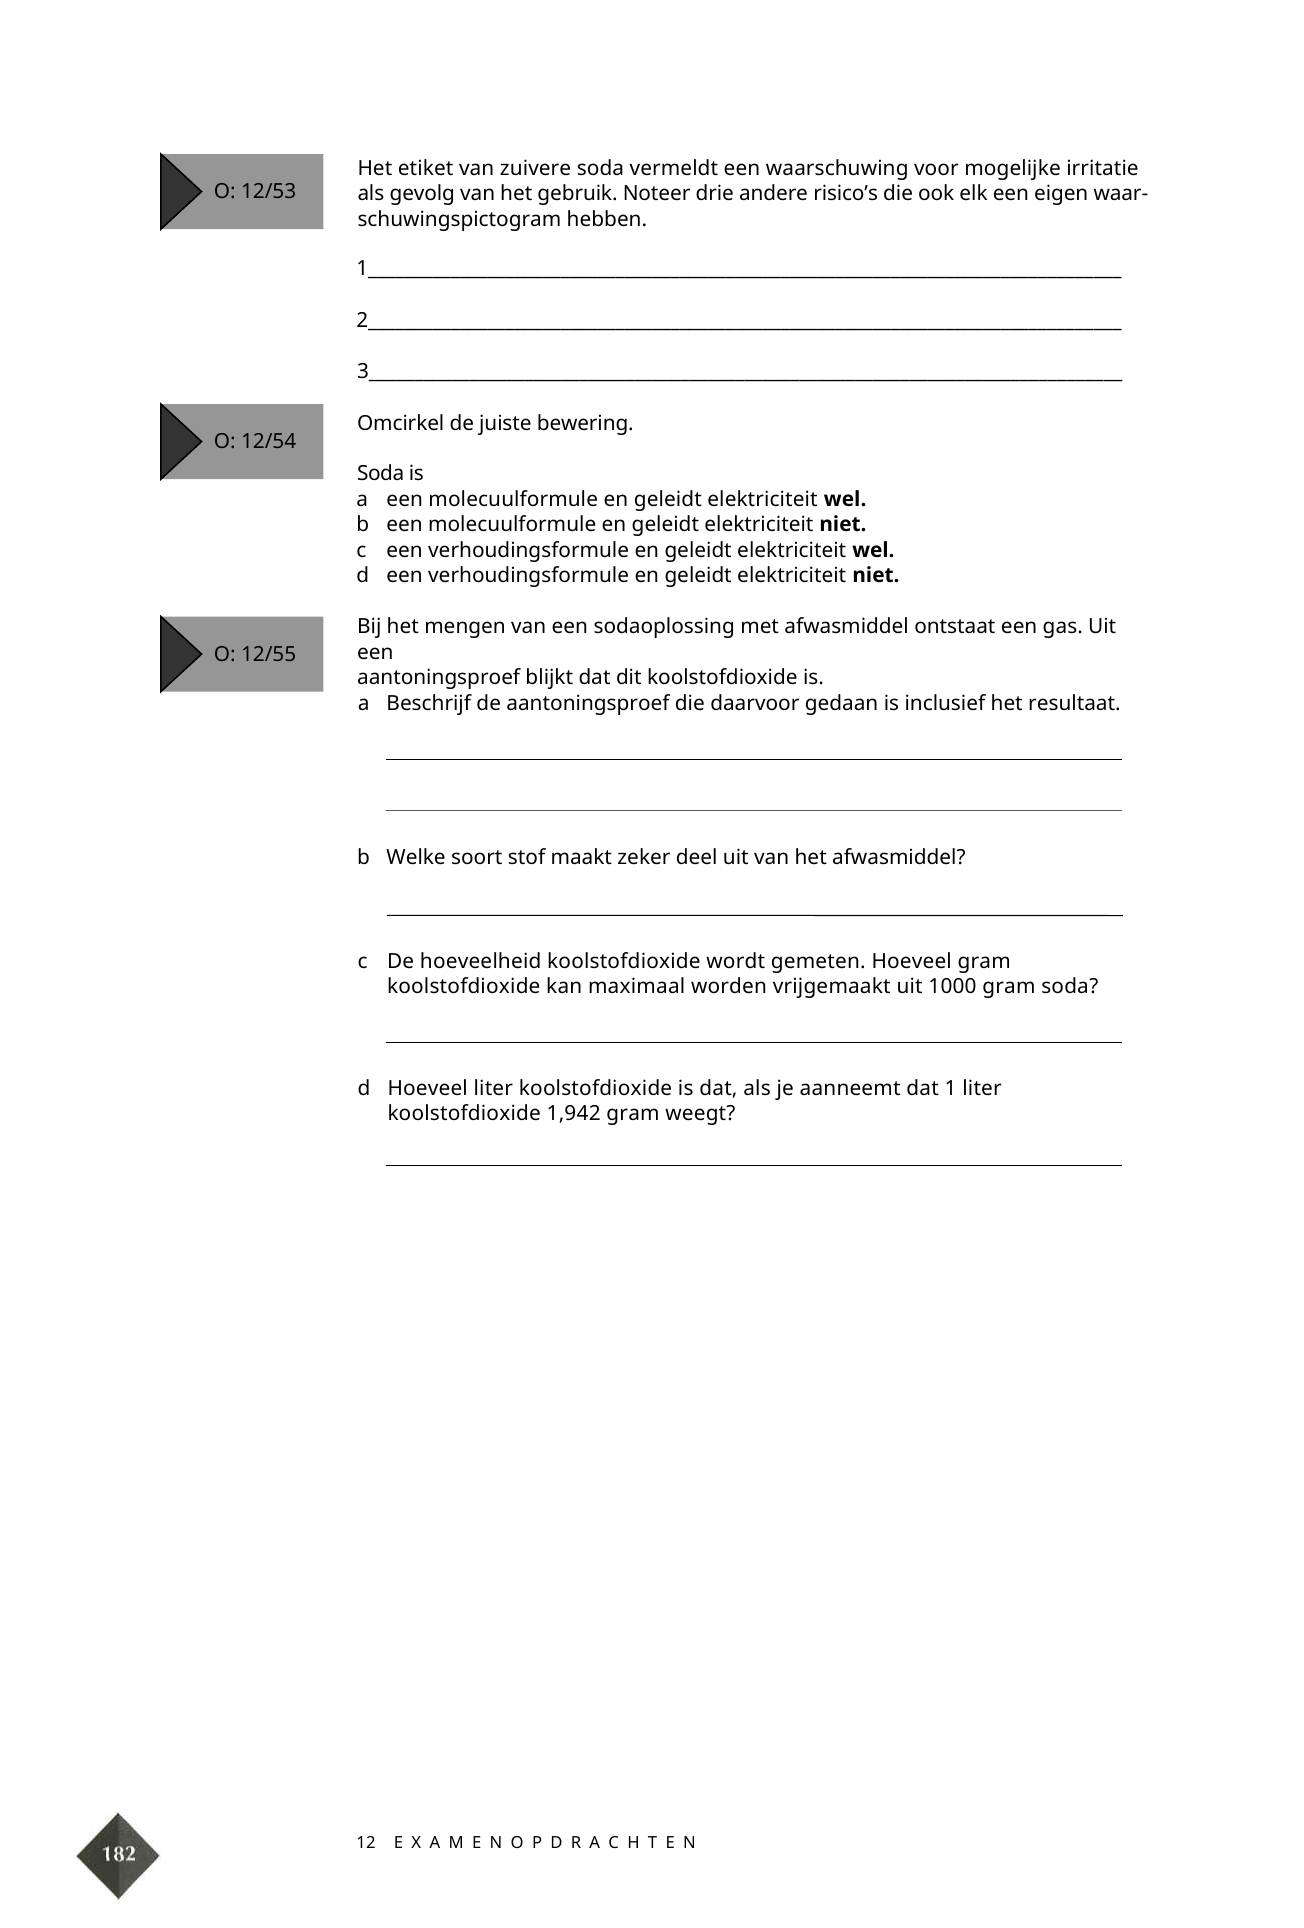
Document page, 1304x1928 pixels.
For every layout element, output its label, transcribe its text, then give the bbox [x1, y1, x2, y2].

text aantoningsproef blijkt dat dit koolstofdioxide is. [357, 664, 1153, 690]
text 3 [357, 338, 1153, 389]
text a een molecuulformule en geleidt elektriciteit wel. [356, 486, 902, 511]
text b Welke soort stof maakt zeker deel uit van het afwasmiddel? [357, 842, 1153, 871]
text c een verhoudingsformule en geleidt elektriciteit wel. d een verhoudingsformule en geleidt elektriciteit niet. [356, 537, 902, 588]
text Omcirkel de juiste bewering. [357, 389, 1153, 441]
text 2 [356, 286, 1153, 338]
text 1 [356, 235, 1153, 286]
text Het etiket van zuivere soda vermeldt een waarschuwing voor mogelijke irritatie als gevolg van het gebruik. Noteer drie andere risico’s die ook elk een eigen waar-schuwingspictogram hebben. [357, 154, 1153, 231]
text b een molecuulformule en geleidt elektriciteit niet. [356, 511, 902, 537]
picture [73, 1807, 169, 1903]
text c De hoeveelheid koolstofdioxide wordt gemeten. Hoeveel gram koolstofdioxide kan maximaal worden vrijgemaakt uit soda? [357, 948, 1153, 998]
text Bij het mengen van een sodaoplossing met afwasmiddel ontstaat een gas. Uit een [357, 613, 1153, 664]
text d Hoeveel liter koolstofdioxide is dat, als je aanneemt dat koolstofdioxide weegt? [357, 1075, 1153, 1125]
text a Beschrijf de aantoningsproef die daarvoor gedaan is inclusief het resultaat. [358, 690, 1153, 716]
text Soda is [357, 460, 1153, 486]
